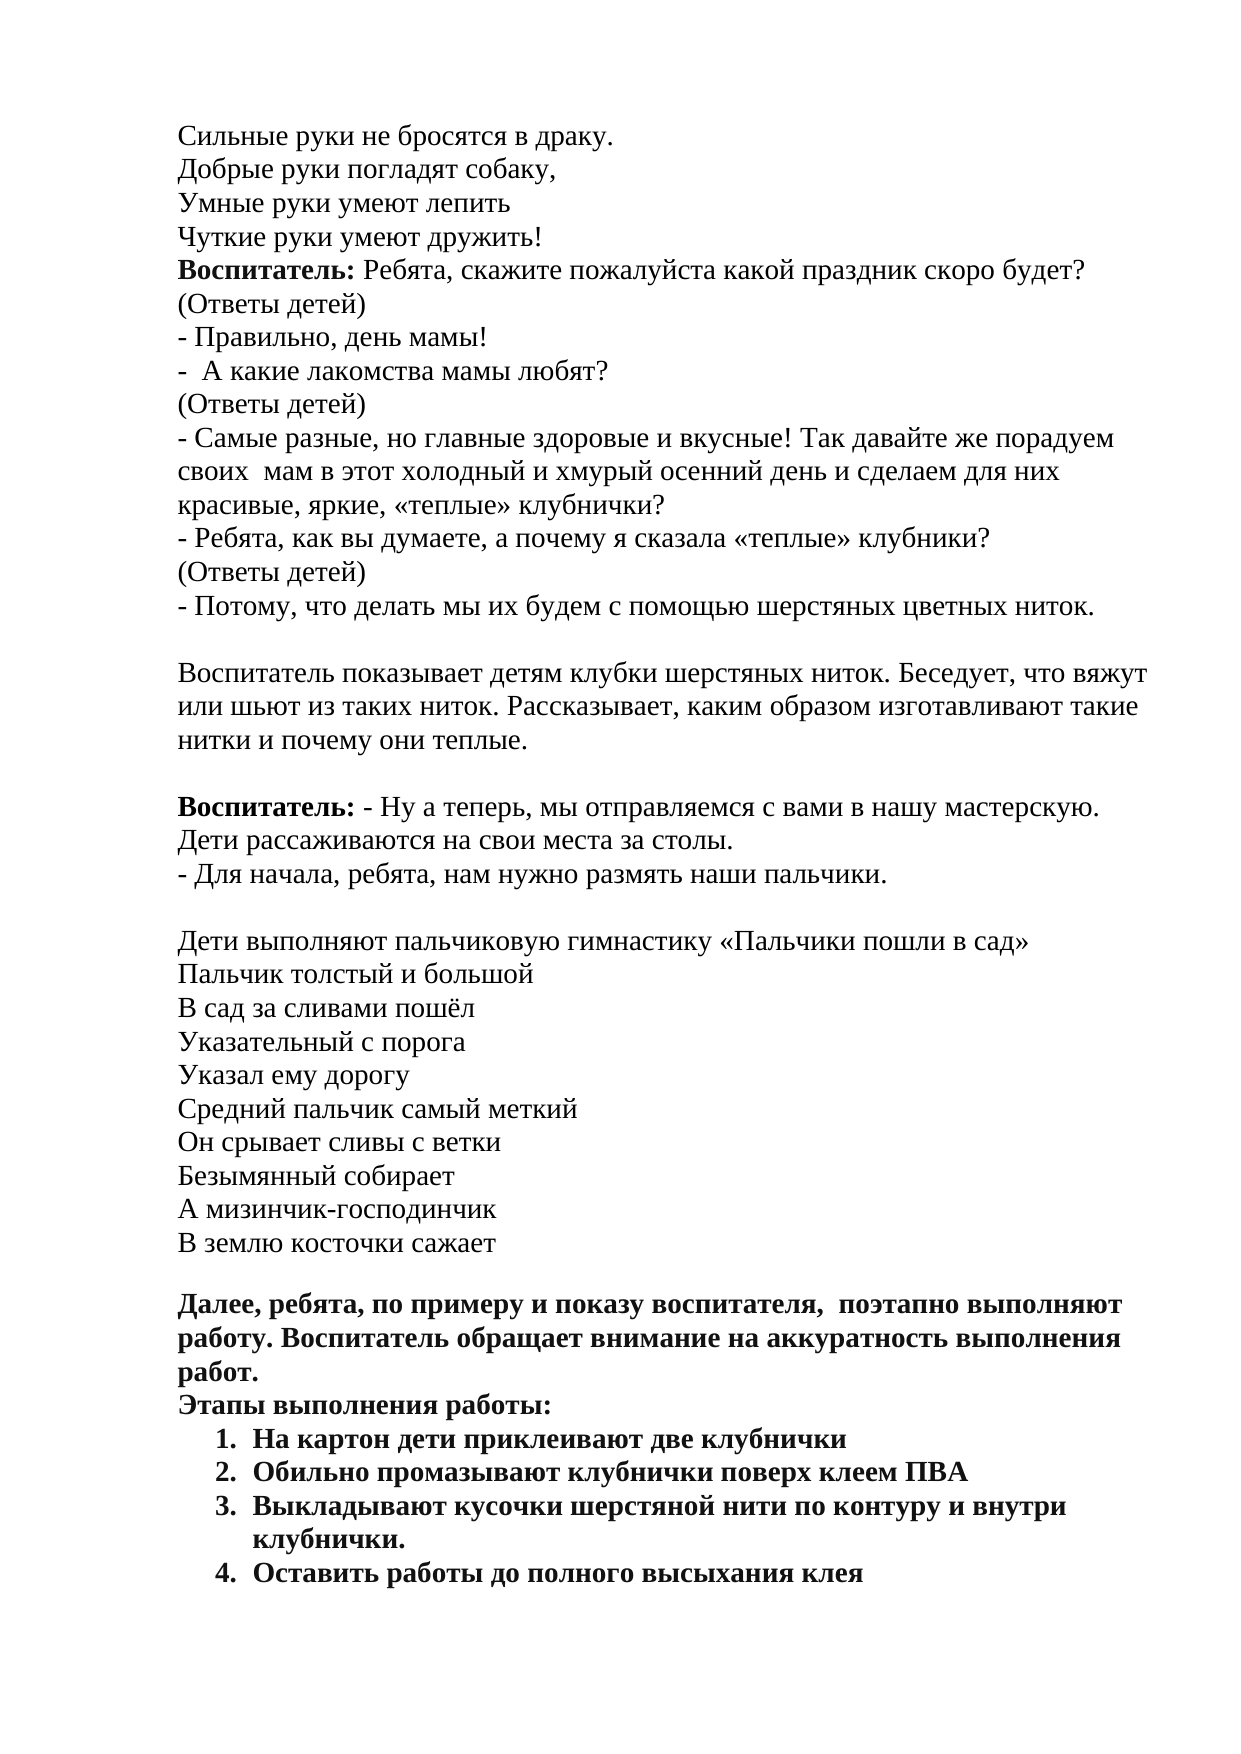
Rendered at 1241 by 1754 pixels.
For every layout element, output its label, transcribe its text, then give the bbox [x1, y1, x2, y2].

text Далее, ребята, по примеру и показу воспитателя, поэтапно выполняют работу. Воспитатель обращает внимание на аккуратность выполнения работ. [177, 1287, 1152, 1387]
text Умные руки умеют лепить [177, 185, 1152, 219]
text Воспитатель: Ребята, скажите пожалуйста какой праздник скоро будет? [177, 252, 1152, 286]
text - Ребята, как вы думаете, а почему я сказала «теплые» клубники? [177, 521, 1152, 554]
text - Правильно, день мамы! [177, 319, 1152, 353]
text Добрые руки погладят собаку, [177, 152, 1152, 185]
text - Потому, что делать мы их будем с помощью шерстяных цветных ниток. [177, 588, 1152, 621]
list Оставить работы до полного высыхания клея [215, 1555, 1152, 1588]
text Воспитатель показывает детям клубки шерстяных ниток. Беседует, что вяжут или шьют из таких ниток. Рассказывает, каким образом изготавливают такие нитки и почему они теплые. [177, 655, 1152, 755]
text (Ответы детей) [177, 554, 1152, 588]
text Дети выполняют пальчиковую гимнастику «Пальчики пошли в сад» [177, 923, 1152, 957]
text - Самые разные, но главные здоровые и вкусные! Так давайте же порадуем своих мам в этот холодный и хмурый осенний день и сделаем для них красивые, яркие, «теплые» клубнички? [177, 420, 1152, 521]
text Этапы выполнения работы: [177, 1387, 1152, 1421]
text - А какие лакомства мамы любят? [177, 353, 1152, 386]
list Выкладывают кусочки шерстяной нити по контуру и внутри клубнички. [215, 1488, 1152, 1555]
text Пальчик толстый и большой В сад за сливами пошёл Указательный с порога Указал ему дорогу Средний пальчик самый меткий Он срывает сливы с ветки Безымянный собирает А мизинчик-господинчик В землю косточки сажает [177, 957, 1152, 1287]
text Сильные руки не бросятся в драку. [177, 118, 1152, 152]
text Воспитатель: - Ну а теперь, мы отправляемся с вами в нашу мастерскую. [177, 789, 1152, 822]
text (Ответы детей) [177, 286, 1152, 319]
text Чуткие руки умеют дружить! [177, 219, 1152, 252]
text Дети рассаживаются на свои места за столы. [177, 822, 1152, 856]
list Обильно промазывают клубнички поверх клеем ПВА [215, 1454, 1152, 1488]
list На картон дети приклеивают две клубнички [215, 1421, 1152, 1454]
text - Для начала, ребята, нам нужно размять наши пальчики. [177, 856, 1152, 889]
text (Ответы детей) [177, 386, 1152, 420]
